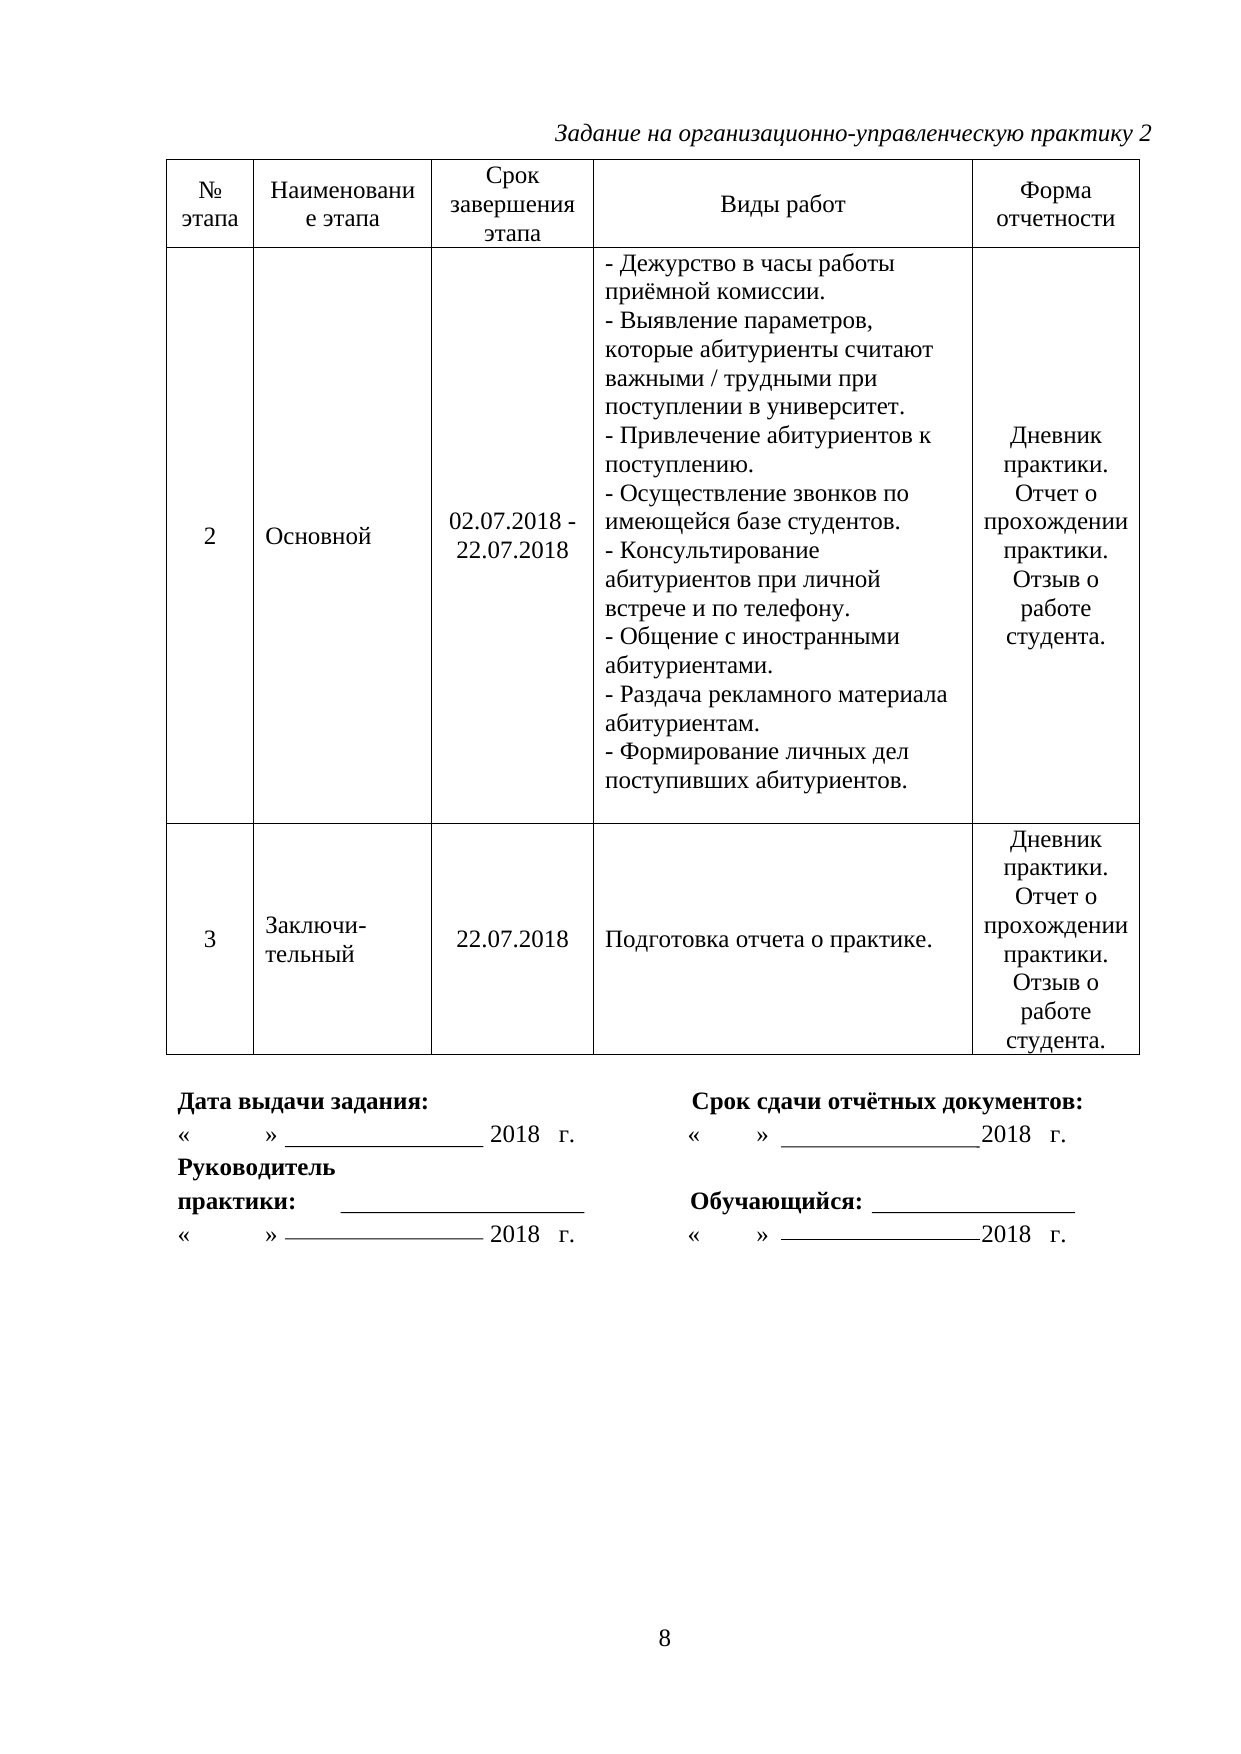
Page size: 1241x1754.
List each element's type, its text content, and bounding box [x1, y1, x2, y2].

table_cell 3 [167, 824, 253, 1054]
table_cell Основной [254, 248, 431, 823]
text « » 2018 г. « » 2018 г. [177, 1114, 1152, 1148]
table_header Срок завершения этапа [432, 160, 593, 247]
text Задание на организационно-управленческую практику 2 [177, 118, 1152, 147]
table_cell 02.07.2018 - 22.07.2018 [432, 248, 593, 823]
table_header Форма отчетности [973, 160, 1139, 247]
table_cell Подготовка отчета о практике. [594, 824, 972, 1054]
table_header Наименование этапа [254, 160, 431, 247]
table_cell 22.07.2018 [432, 824, 593, 1054]
table_header № этапа [167, 160, 253, 247]
text практики: Обучающийся: [177, 1181, 1152, 1214]
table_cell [973, 248, 1139, 823]
table_cell - Дежурство в часы работы приёмной комиссии. - Выявление параметров, которые абитуриенты считают важными / трудными при поступлении в университет. - Привлечение абитуриентов к поступлению. - Осуществление звонков по имеющейся базе студентов. - Консультирование абитуриентов при личной встрече и по телефону. - Общение с иностранными абитуриентами. - Раздача рекламного материала абитуриентам. - Формирование личных дел поступивших абитуриентов. [594, 248, 972, 823]
table_cell Заключи-тельный [254, 824, 431, 1054]
table_cell Дневник практики. Отчет о прохождении практики. Отзыв о работе студента. [973, 824, 1139, 1054]
text « » 2018 г. « » 2018 г. [177, 1214, 1152, 1248]
table_header Виды работ [594, 160, 972, 247]
text Руководитель [177, 1148, 1152, 1181]
table_cell 2 [167, 248, 253, 823]
text Дата выдачи задания: Срок сдачи отчётных документов: [177, 1081, 1152, 1114]
